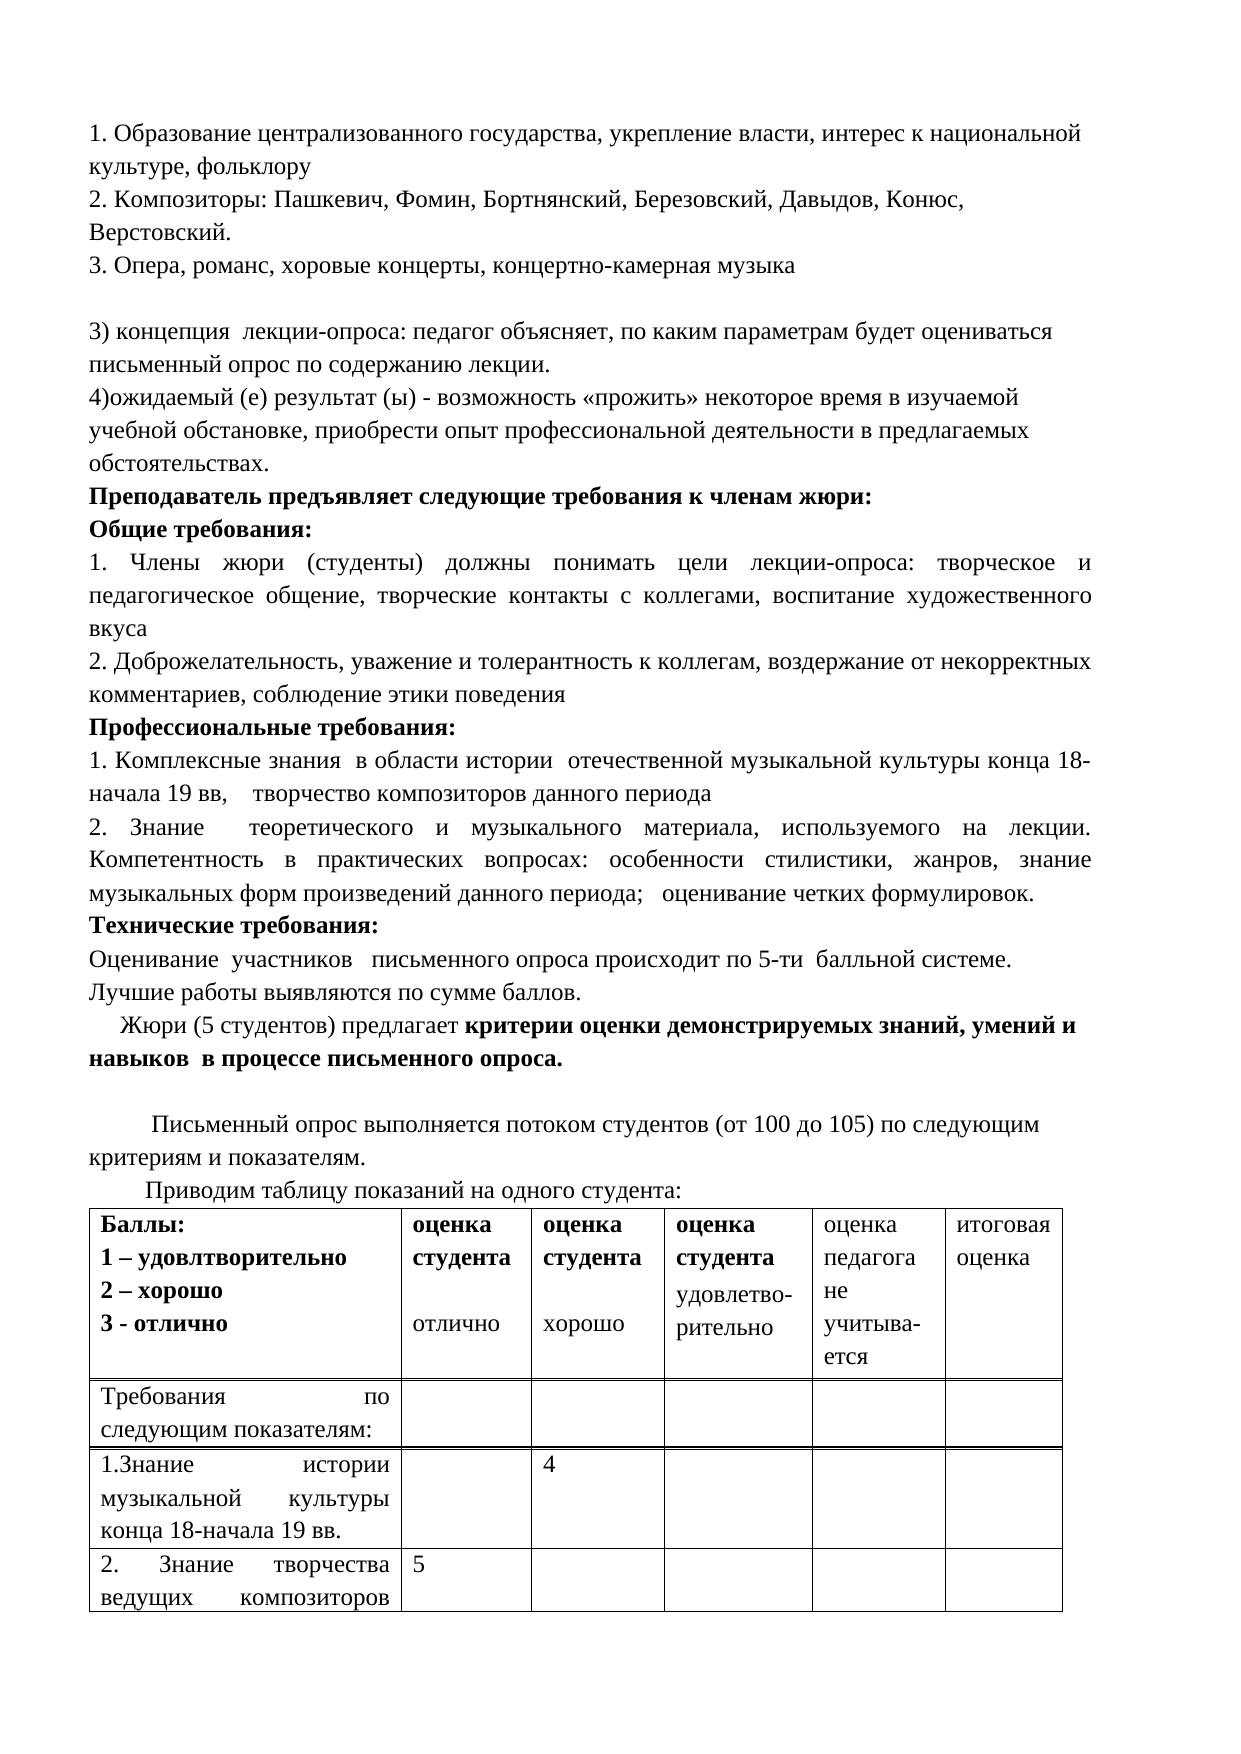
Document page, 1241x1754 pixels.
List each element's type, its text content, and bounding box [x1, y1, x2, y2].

table_header оценка студента хорошо [532, 1209, 664, 1378]
table_cell [665, 1381, 812, 1446]
text 2. Доброжелательность, уважение и толерантность к коллегам, воздержание от некорректных комментариев, соблюдение этики поведения [89, 646, 1092, 708]
text Письменный опрос выполняется потоком студентов (от 100 до 105) по следующим критериям и показателям. [89, 1109, 1092, 1171]
text Оценивание участников письменного опроса происходит по 5-ти балльной системе. Лучшие работы выявляются по сумме баллов. [89, 944, 1092, 1005]
text 3. Опера, романс, хоровые концерты, концертно-камерная музыка [89, 250, 1092, 279]
table_cell [946, 1381, 1062, 1446]
text 3) концепция лекции-опроса: педагог объясняет, по каким параметрам будет оцениваться письменный опрос по содержанию лекции. [89, 316, 1092, 378]
text Жюри (5 студентов) предлагает критерии оценки демонстрируемых знаний, умений и навыков в процессе письменного опроса. [89, 1010, 1092, 1071]
table_header оценка педагога не учитыва-ется [813, 1209, 945, 1378]
text 2. Композиторы: Пашкевич, Фомин, Бортнянский, Березовский, Давыдов, Конюс, Верстовский. [89, 184, 1092, 246]
table_cell 4 [532, 1450, 664, 1548]
table_cell [532, 1381, 664, 1446]
table_cell [665, 1450, 812, 1548]
table_header оценка студента удовлетво-рительно [665, 1209, 812, 1378]
table_cell [402, 1450, 531, 1548]
table_header Баллы: 1 – удовлтворительно 2 – хорошо 3 - отлично [90, 1209, 401, 1378]
table_cell Требования по следующим показателям: [90, 1381, 401, 1446]
text 1. Комплексные знания в области истории отечественной музыкальной культуры конца 18-начала 19 вв, творчество композиторов данного периода [89, 746, 1092, 807]
table_cell [532, 1549, 664, 1611]
table_cell [813, 1381, 945, 1446]
table_cell [402, 1381, 531, 1446]
text Приводим таблицу показаний на одного студента: [89, 1175, 1092, 1203]
table_cell 1.Знание истории музыкальной культуры конца 18-начала 19 вв. [90, 1450, 401, 1548]
table_cell [946, 1450, 1062, 1548]
table_cell 5 [402, 1549, 531, 1611]
text 1. Члены жюри (студенты) должны понимать цели лекции-опроса: творческое и педагогическое общение, творческие контакты с коллегами, воспитание художественного вкуса [89, 547, 1092, 642]
text Профессиональные требования: [89, 712, 1092, 741]
table_cell [946, 1549, 1062, 1611]
text Преподаватель предъявляет следующие требования к членам жюри: [89, 481, 1092, 510]
text Технические требования: [89, 911, 1092, 939]
table_header оценка студента отлично [402, 1209, 531, 1378]
table_header итоговая оценка [946, 1209, 1062, 1378]
text 4)ожидаемый (е) результат (ы) - возможность «прожить» некоторое время в изучаемой учебной обстановке, приобрести опыт профессиональной деятельности в предлагаемых обстоятельствах. [89, 382, 1092, 477]
text 2. Знание теоретического и музыкального материала, используемого на лекции. Компетентность в практических вопросах: особенности стилистики, жанров, знание музыкальных форм произведений данного периода; оценивание четких формулировок. [89, 812, 1092, 906]
text Общие требования: [89, 514, 1092, 543]
text 1. Образование централизованного государства, укрепление власти, интерес к национальной культуре, фольклору [89, 118, 1092, 180]
table_cell [813, 1450, 945, 1548]
table_cell [813, 1549, 945, 1611]
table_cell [90, 1549, 401, 1611]
table_cell [665, 1549, 812, 1611]
